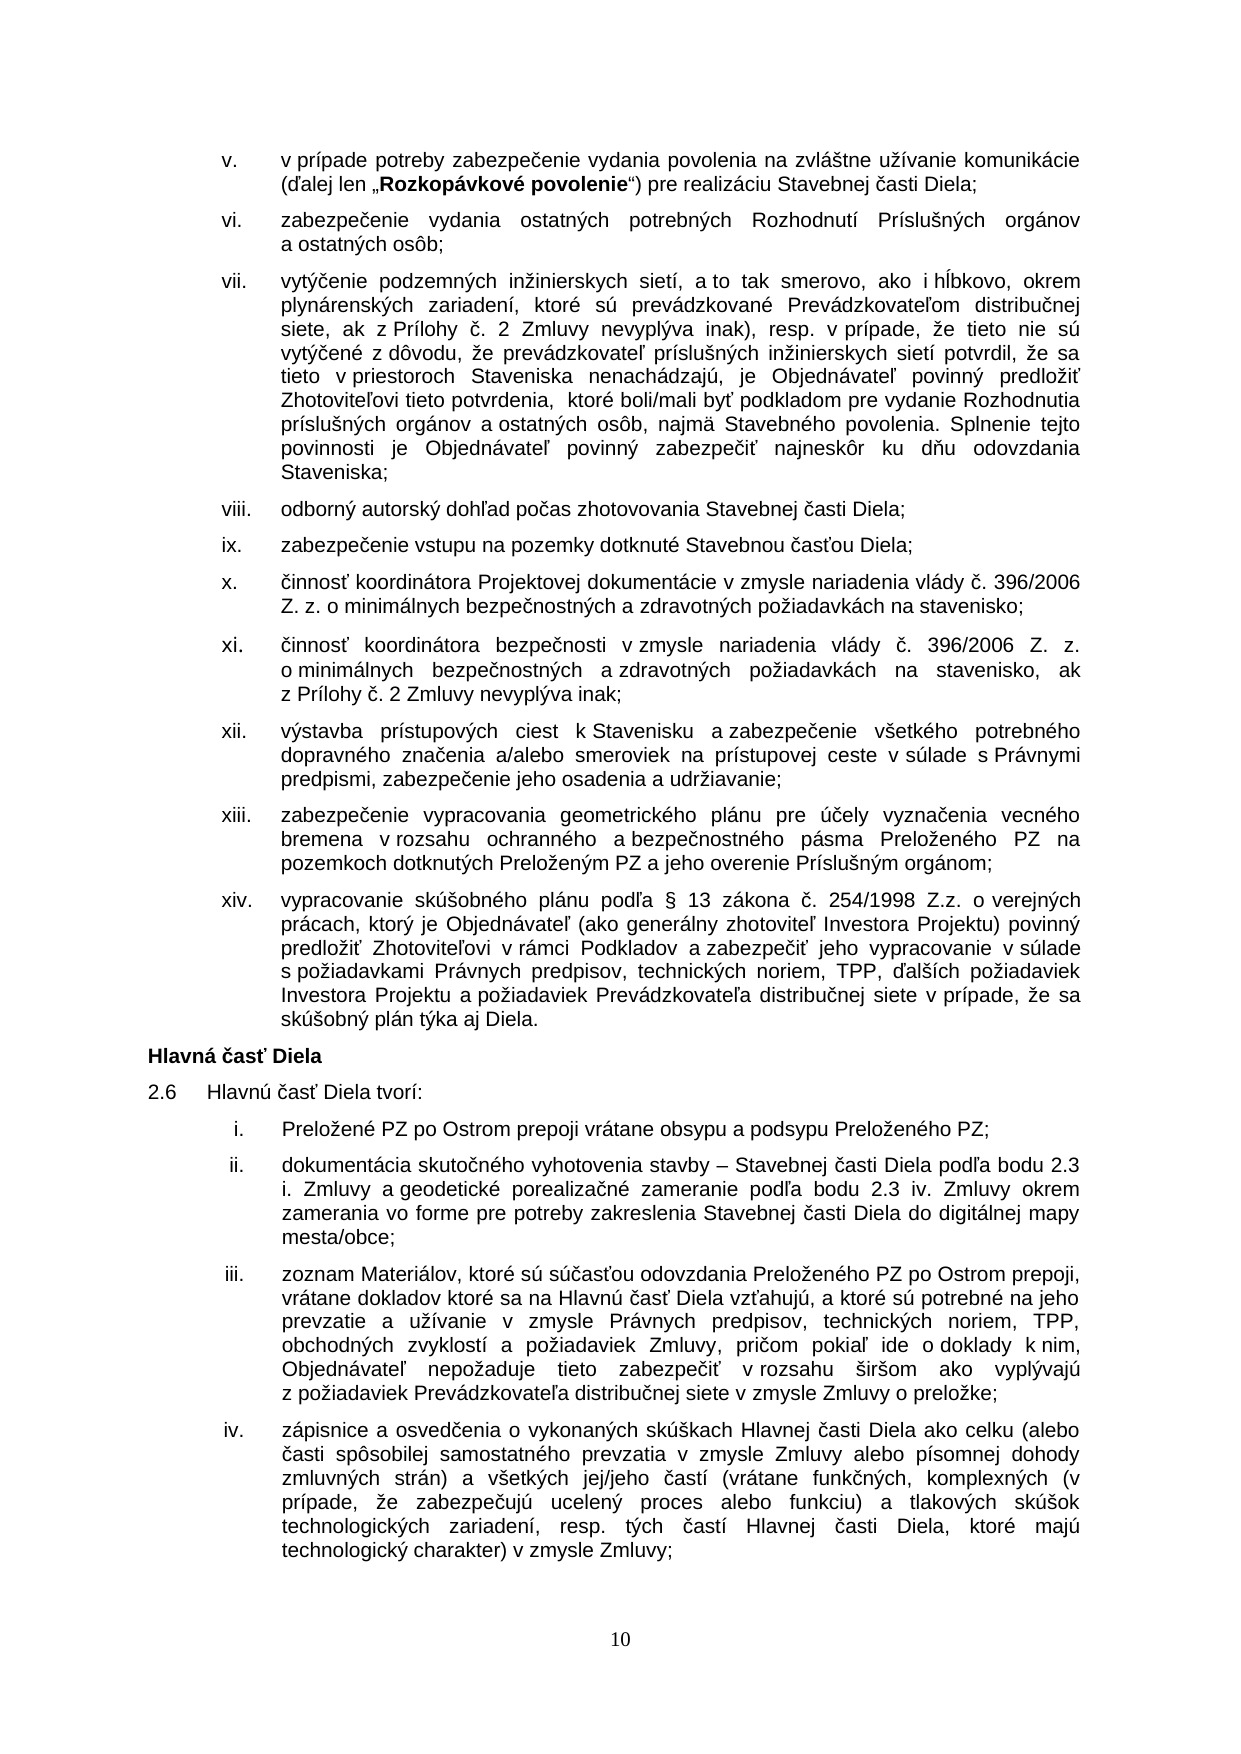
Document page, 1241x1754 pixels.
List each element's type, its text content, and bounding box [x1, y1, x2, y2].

list zápisnice a osvedčenia o vykonaných skúškach Hlavnej časti Diela ako celku (alebo časti spôsobilej samostatného prevzatia v zmysle Zmluvy alebo písomnej dohody zmluvných strán) a všetkých jej/jeho častí (vrátane funkčných, komplexných (v prípade, že zabezpečujú ucelený proces alebo funkciu) a tlakových skúšok technologických zariadení, resp. tých častí Hlavnej časti Diela, ktoré majú technologický charakter) v zmysle Zmluvy; [244, 1418, 1081, 1561]
text Hlavná časť Diela [148, 1044, 1081, 1068]
list dokumentácia skutočného vyhotovenia stavby – Stavebnej časti Diela podľa bodu 2.3 i. Zmluvy a geodetické porealizačné zameranie podľa bodu 2.3 iv. Zmluvy okrem zamerania vo forme pre potreby zakreslenia Stavebnej časti Diela do digitálnej mapy mesta/obce; [244, 1153, 1081, 1249]
list v prípade potreby zabezpečenie vydania povolenia na zvláštne užívanie komunikácie (ďalej len „Rozkopávkové povolenie“) pre realizáciu Stavebnej časti Diela; [221, 148, 1081, 196]
list vytýčenie podzemných inžinierskych sietí, a to tak smerovo, ako i hĺbkovo, okrem plynárenských zariadení, ktoré sú prevádzkované Prevádzkovateľom distribučnej siete, ak z Prílohy č. 2 Zmluvy nevyplýva inak), resp. v prípade, že tieto nie sú vytýčené z dôvodu, že prevádzkovateľ príslušných inžinierskych sietí potvrdil, že sa tieto v priestoroch Staveniska nenachádzajú, je Objednávateľ povinný predložiť Zhotoviteľovi tieto potvrdenia, ktoré boli/mali byť podkladom pre vydanie Rozhodnutia príslušných orgánov a ostatných osôb, najmä Stavebného povolenia. Splnenie tejto povinnosti je Objednávateľ povinný zabezpečiť najneskôr ku dňu odovzdania Staveniska; [221, 268, 1081, 484]
list zabezpečenie vypracovania geometrického plánu pre účely vyznačenia vecného bremena v rozsahu ochranného a bezpečnostného pásma Preloženého PZ na pozemkoch dotknutých Preloženým PZ a jeho overenie Príslušným orgánom; [221, 803, 1081, 875]
list výstavba prístupových ciest k Stavenisku a zabezpečenie všetkého potrebného dopravného značenia a/alebo smeroviek na prístupovej ceste v súlade s Právnymi predpismi, zabezpečenie jeho osadenia a udržiavanie; [221, 719, 1081, 791]
list činnosť koordinátora bezpečnosti v zmysle nariadenia vlády č. 396/2006 Z. z. o minimálnych bezpečnostných a zdravotných požiadavkách na stavenisko, ak z Prílohy č. 2 Zmluvy nevyplýva inak; [221, 630, 1081, 706]
list zabezpečenie vydania ostatných potrebných Rozhodnutí Príslušných orgánov a ostatných osôb; [221, 208, 1081, 256]
list Hlavnú časť Diela tvorí: [148, 1080, 1081, 1104]
list vypracovanie skúšobného plánu podľa § 13 zákona č. 254/1998 Z.z. o verejných prácach, ktorý je Objednávateľ (ako generálny zhotoviteľ Investora Projektu) povinný predložiť Zhotoviteľovi v rámci Podkladov a zabezpečiť jeho vypracovanie v súlade s požiadavkami Právnych predpisov, technických noriem, TPP, ďalších požiadaviek Investora Projektu a požiadaviek Prevádzkovateľa distribučnej siete v prípade, že sa skúšobný plán týka aj Diela. [221, 887, 1081, 1031]
list činnosť koordinátora Projektovej dokumentácie v zmysle nariadenia vlády č. 396/2006 Z. z. o minimálnych bezpečnostných a zdravotných požiadavkách na stavenisko; [221, 569, 1081, 617]
list odborný autorský dohľad počas zhotovovania Stavebnej časti Diela; [221, 497, 1081, 521]
list Preložené PZ po Ostrom prepoji vrátane obsypu a podsypu Preloženého PZ; [244, 1117, 1081, 1141]
list zoznam Materiálov, ktoré sú súčasťou odovzdania Preloženého PZ po Ostrom prepoji, vrátane dokladov ktoré sa na Hlavnú časť Diela vzťahujú, a ktoré sú potrebné na jeho prevzatie a užívanie v zmysle Právnych predpisov, technických noriem, TPP, obchodných zvyklostí a požiadaviek Zmluvy, pričom pokiaľ ide o doklady k nim, Objednávateľ nepožaduje tieto zabezpečiť v rozsahu širšom ako vyplývajú z požiadaviek Prevádzkovateľa distribučnej siete v zmysle Zmluvy o preložke; [244, 1261, 1081, 1405]
list zabezpečenie vstupu na pozemky dotknuté Stavebnou časťou Diela; [221, 533, 1081, 557]
